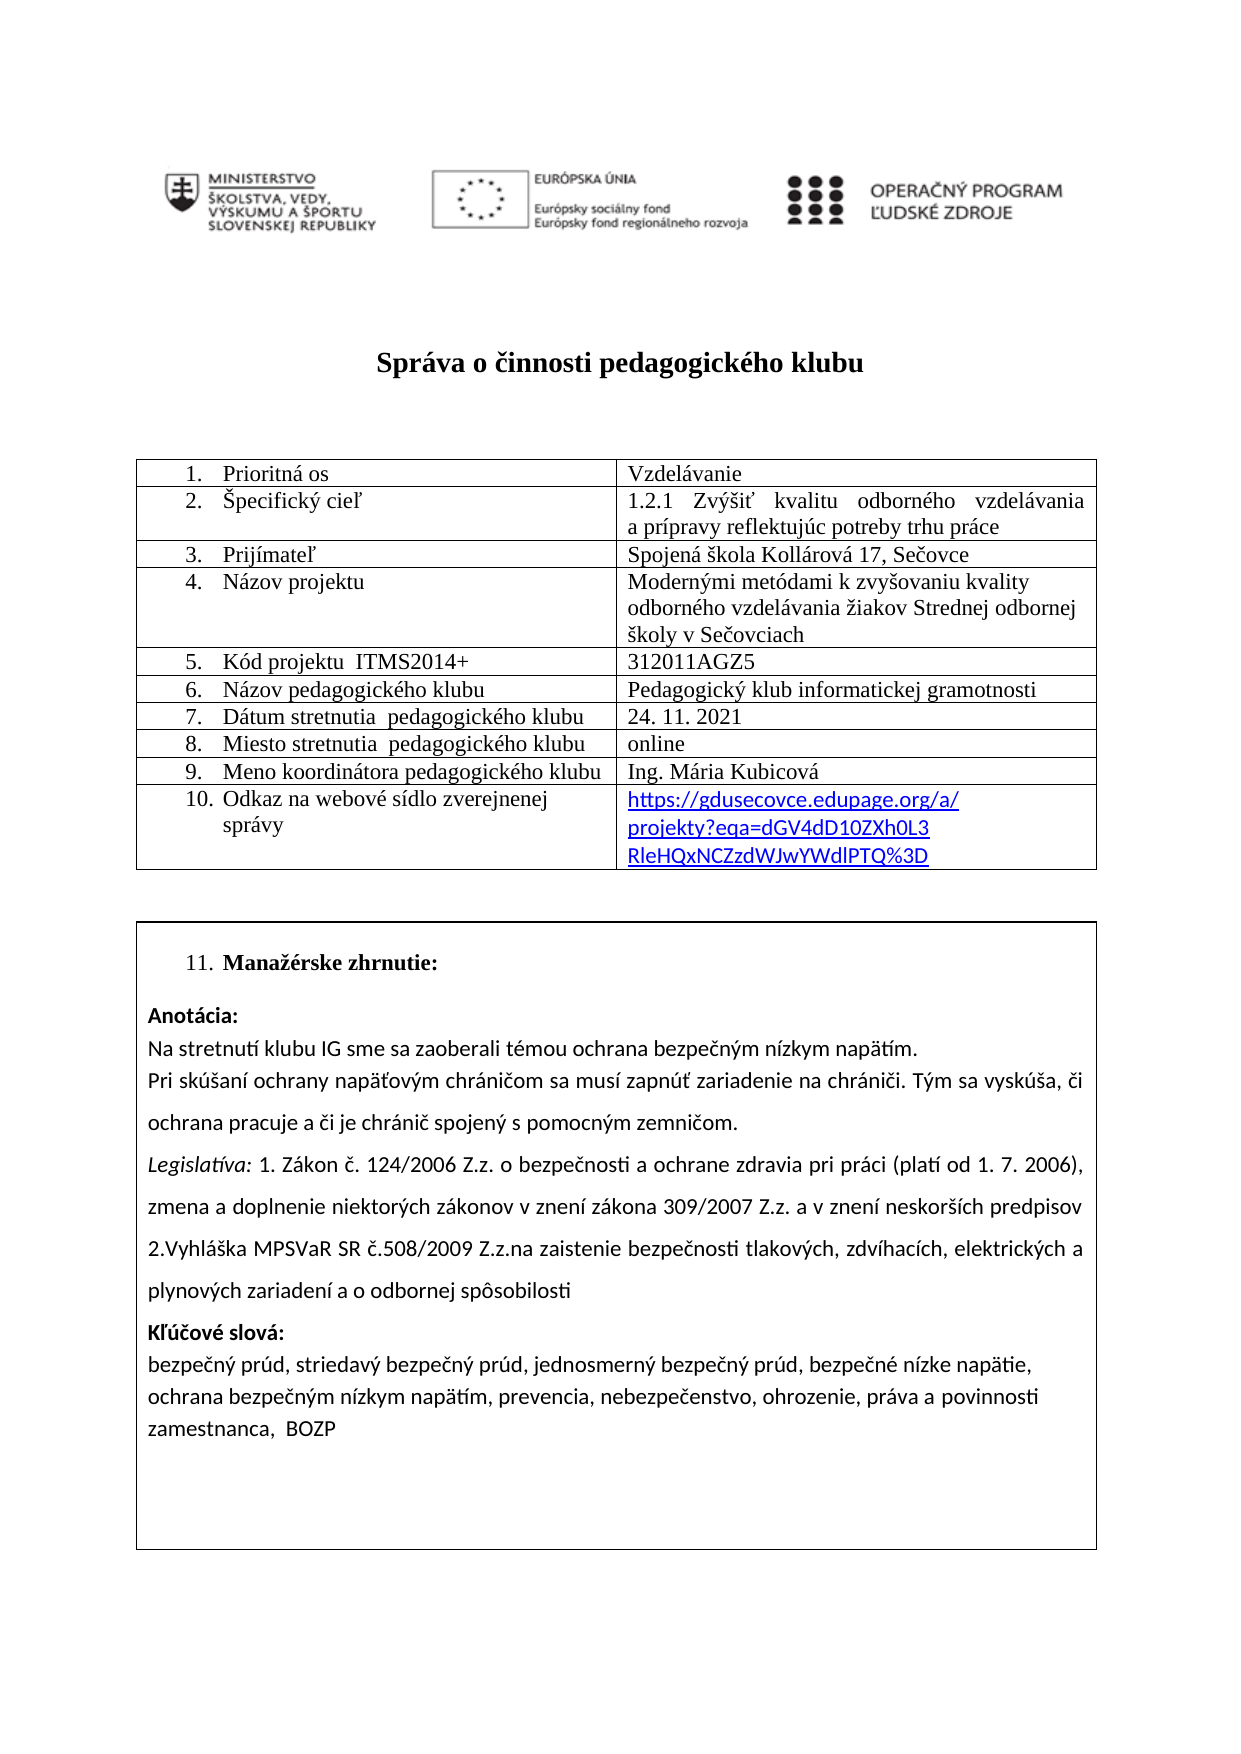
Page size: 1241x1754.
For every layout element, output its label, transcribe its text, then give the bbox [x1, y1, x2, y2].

table_cell Kód projektu ITMS2014+ [137, 648, 616, 674]
table_cell 24. 11. 2021 [617, 703, 1096, 729]
table_cell Odkaz na webové sídlo zverejnenej správy [137, 785, 616, 869]
table_cell Pedagogický klub informatickej gramotnosti [617, 676, 1096, 702]
table_cell Názov projektu [137, 568, 616, 647]
table_header Prioritná os [137, 460, 616, 486]
table_cell https://gdusecovce.edupage.org/a/ projekty?eqa=dGV4dD10ZXh0L3 RleHQxNCZzdWJwYWdlPTQ%3D [928, 785, 1096, 869]
table_cell Modernými metódami k zvyšovaniu kvality odborného vzdelávania žiakov Strednej odbornej školy v Sečovciach [617, 568, 1096, 647]
table_cell Prijímateľ [137, 541, 616, 567]
table_cell 312011AGZ5 [617, 648, 1096, 674]
table_cell Spojená škola Kollárová 17, Sečovce [617, 541, 1096, 567]
table_cell Ing. Mária Kubicová [617, 758, 1096, 784]
table_header Vzdelávanie [617, 460, 1096, 486]
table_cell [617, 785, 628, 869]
table_cell 1.2.1 Zvýšiť kvalitu odborného vzdelávania a prípravy reflektujúc potreby trhu práce [617, 487, 1096, 540]
picture [147, 147, 1092, 267]
table_cell Špecifický cieľ [137, 487, 616, 540]
table_cell Miesto stretnutia pedagogického klubu [137, 730, 616, 757]
table_cell Meno koordinátora pedagogického klubu [137, 758, 616, 784]
table_cell Názov pedagogického klubu [137, 676, 616, 702]
table_header Manažérske zhrnutie: Anotácia: Na stretnutí klubu IG sme sa zaoberali témou ochrana bezpečným nízkym napätím. Pri skúšaní ochrany napäťovým chráničom sa musí zapnúť zariadenie na chrániči. Tým sa vyskúša, či ochrana pracuje a či je chránič spojený s pomocným zemničom. Legislatíva: 1. Zákon č. 124/2006 Z.z. o bezpečnosti a ochrane zdravia pri práci (platí od 1. 7. 2006), zmena a doplnenie niektorých zákonov v znení zákona 309/2007 Z.z. a v znení neskorších predpisov 2.Vyhláška MPSVaR SR č.508/2009 Z.z.na zaistenie bezpečnosti tlakových, zdvíhacích, elektrických a plynových zariadení a o odbornej spôsobilosti Kľúčové slová: bezpečný prúd, striedavý bezpečný prúd, jednosmerný bezpečný prúd, bezpečné nízke napätie, ochrana bezpečným nízkym napätím, prevencia, nebezpečenstvo, ohrozenie, práva a povinnosti zamestnanca, BOZP [137, 923, 1096, 1549]
text Správa o činnosti pedagogického klubu [148, 345, 1093, 379]
table_cell Dátum stretnutia pedagogického klubu [137, 703, 616, 729]
table_cell online [617, 730, 1096, 757]
